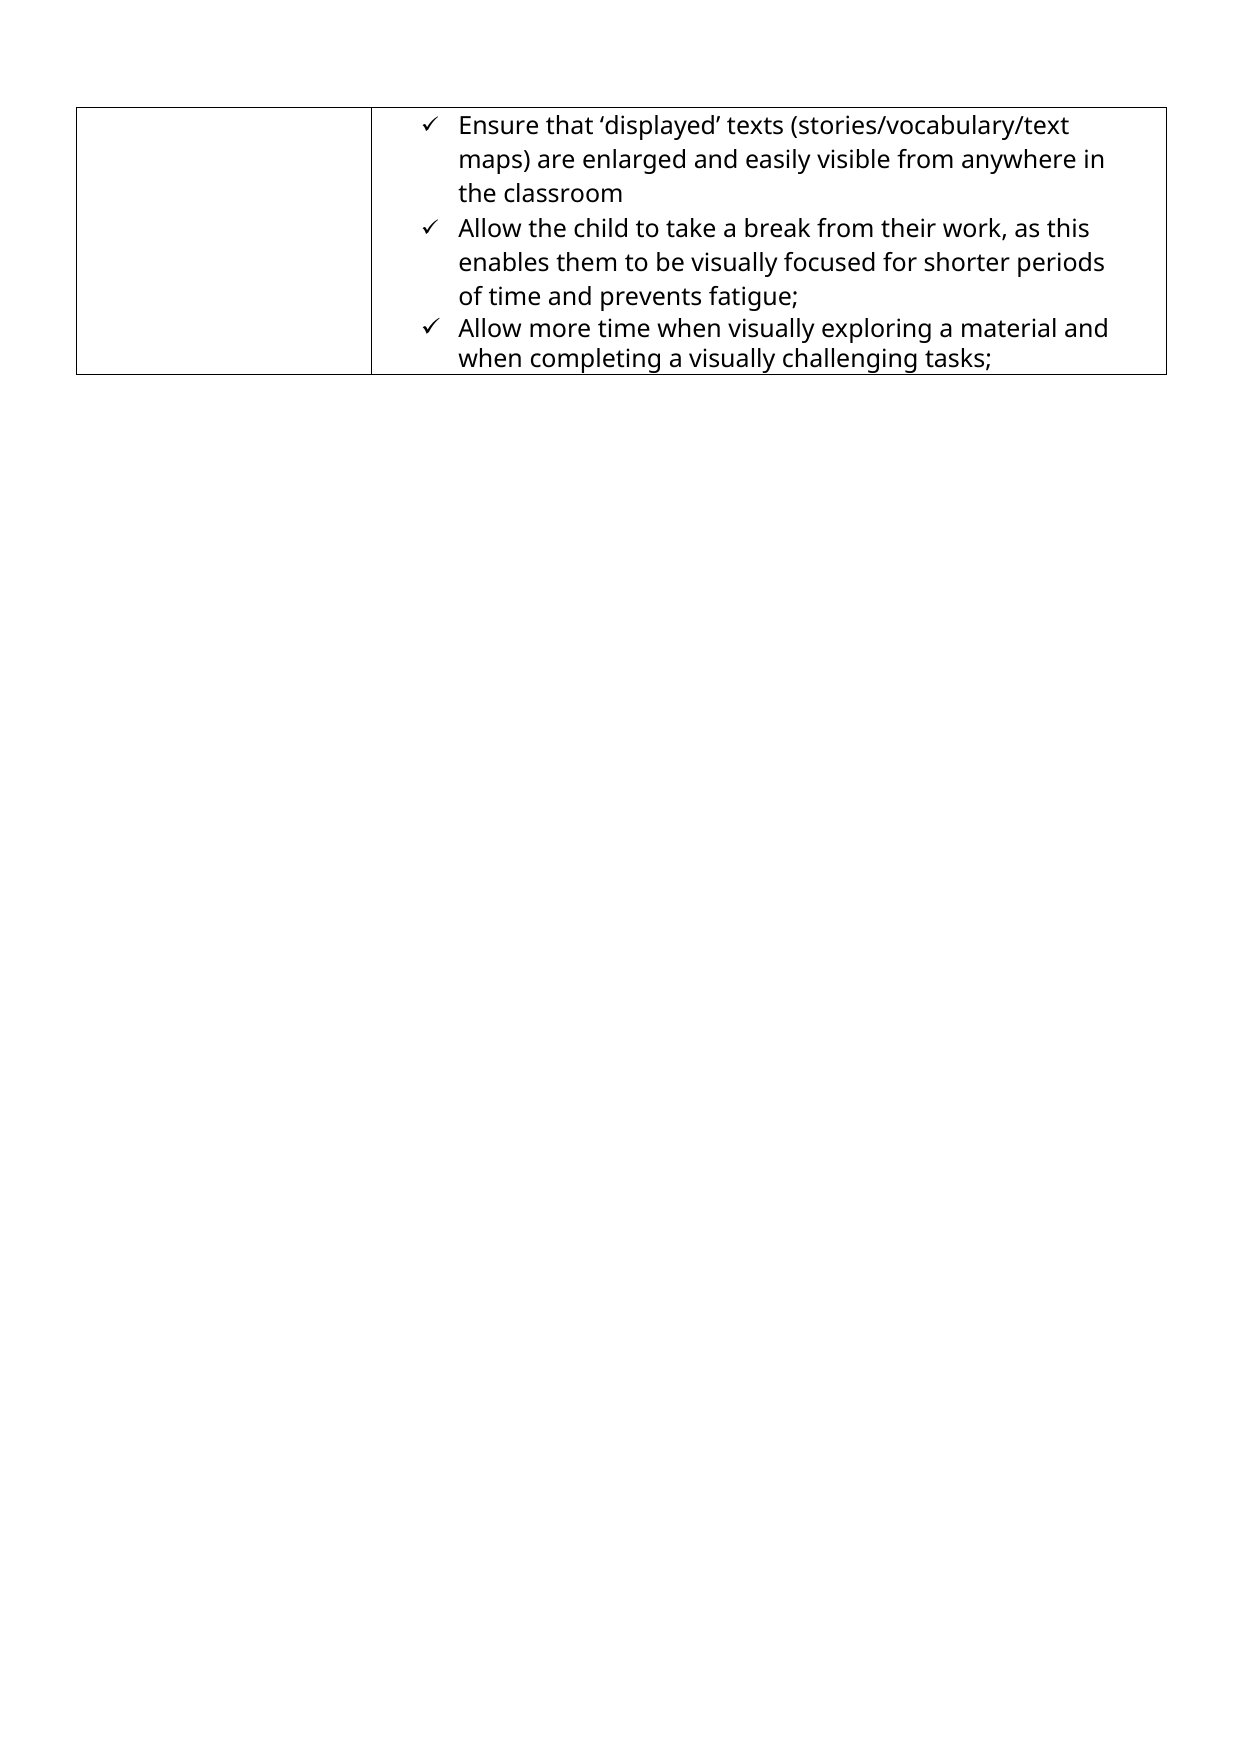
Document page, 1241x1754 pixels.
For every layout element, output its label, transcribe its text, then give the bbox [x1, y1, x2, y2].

table_header [77, 108, 371, 374]
table_header Ensure that ‘displayed’ texts (stories/vocabulary/text maps) are enlarged and easily visible from anywhere in the classroom Allow the child to take a break from their work, as this enables them to be visually focused for shorter periods of time and prevents fatigue; Allow more time when visually exploring a material and when completing a visually challenging tasks; [372, 108, 1166, 374]
